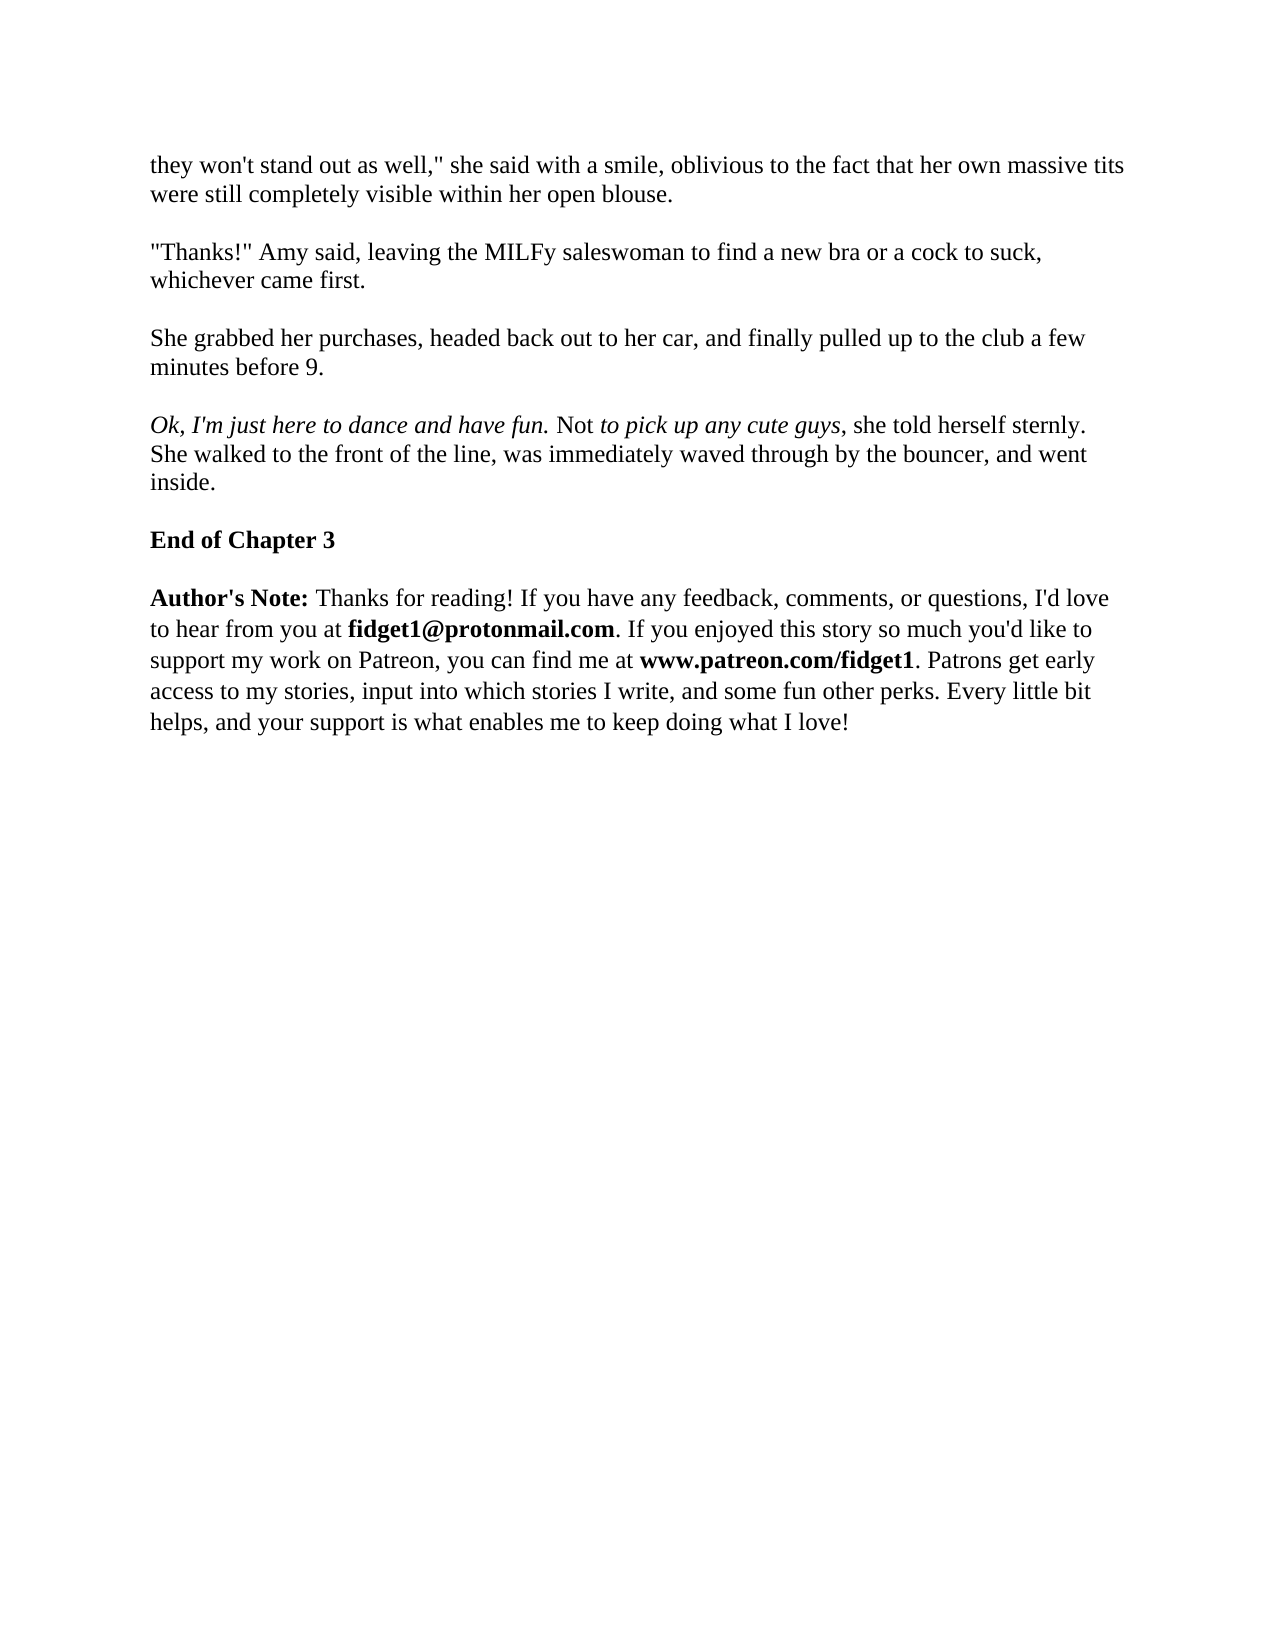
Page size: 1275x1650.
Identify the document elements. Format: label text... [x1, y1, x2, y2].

text She grabbed her purchases, headed back out to her car, and finally pulled up to the club a few minutes before 9. [150, 323, 1125, 381]
text Author's Note: Thanks for reading! If you have any feedback, comments, or questions, I'd love to hear from you at fidget1@protonmail.com. If you enjoyed this story so much you'd like to support my work on Patreon, you can find me at www.patreon.com/fidget1. Patrons get early access to my stories, input into which stories I write, and some fun other perks. Every little bit helps, and your support is what enables me to keep doing what I love! [150, 583, 1125, 736]
text End of Chapter 3 [150, 525, 1125, 554]
text "Thanks!" Amy said, leaving the MILFy saleswoman to find a new bra or a cock to suck, whichever came first. [150, 237, 1125, 294]
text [150, 150, 1125, 207]
text Ok, I'm just here to dance and have fun. Not to pick up any cute guys, she told herself sternly. She walked to the front of the line, was immediately waved through by the bouncer, and went inside. [150, 410, 1125, 496]
